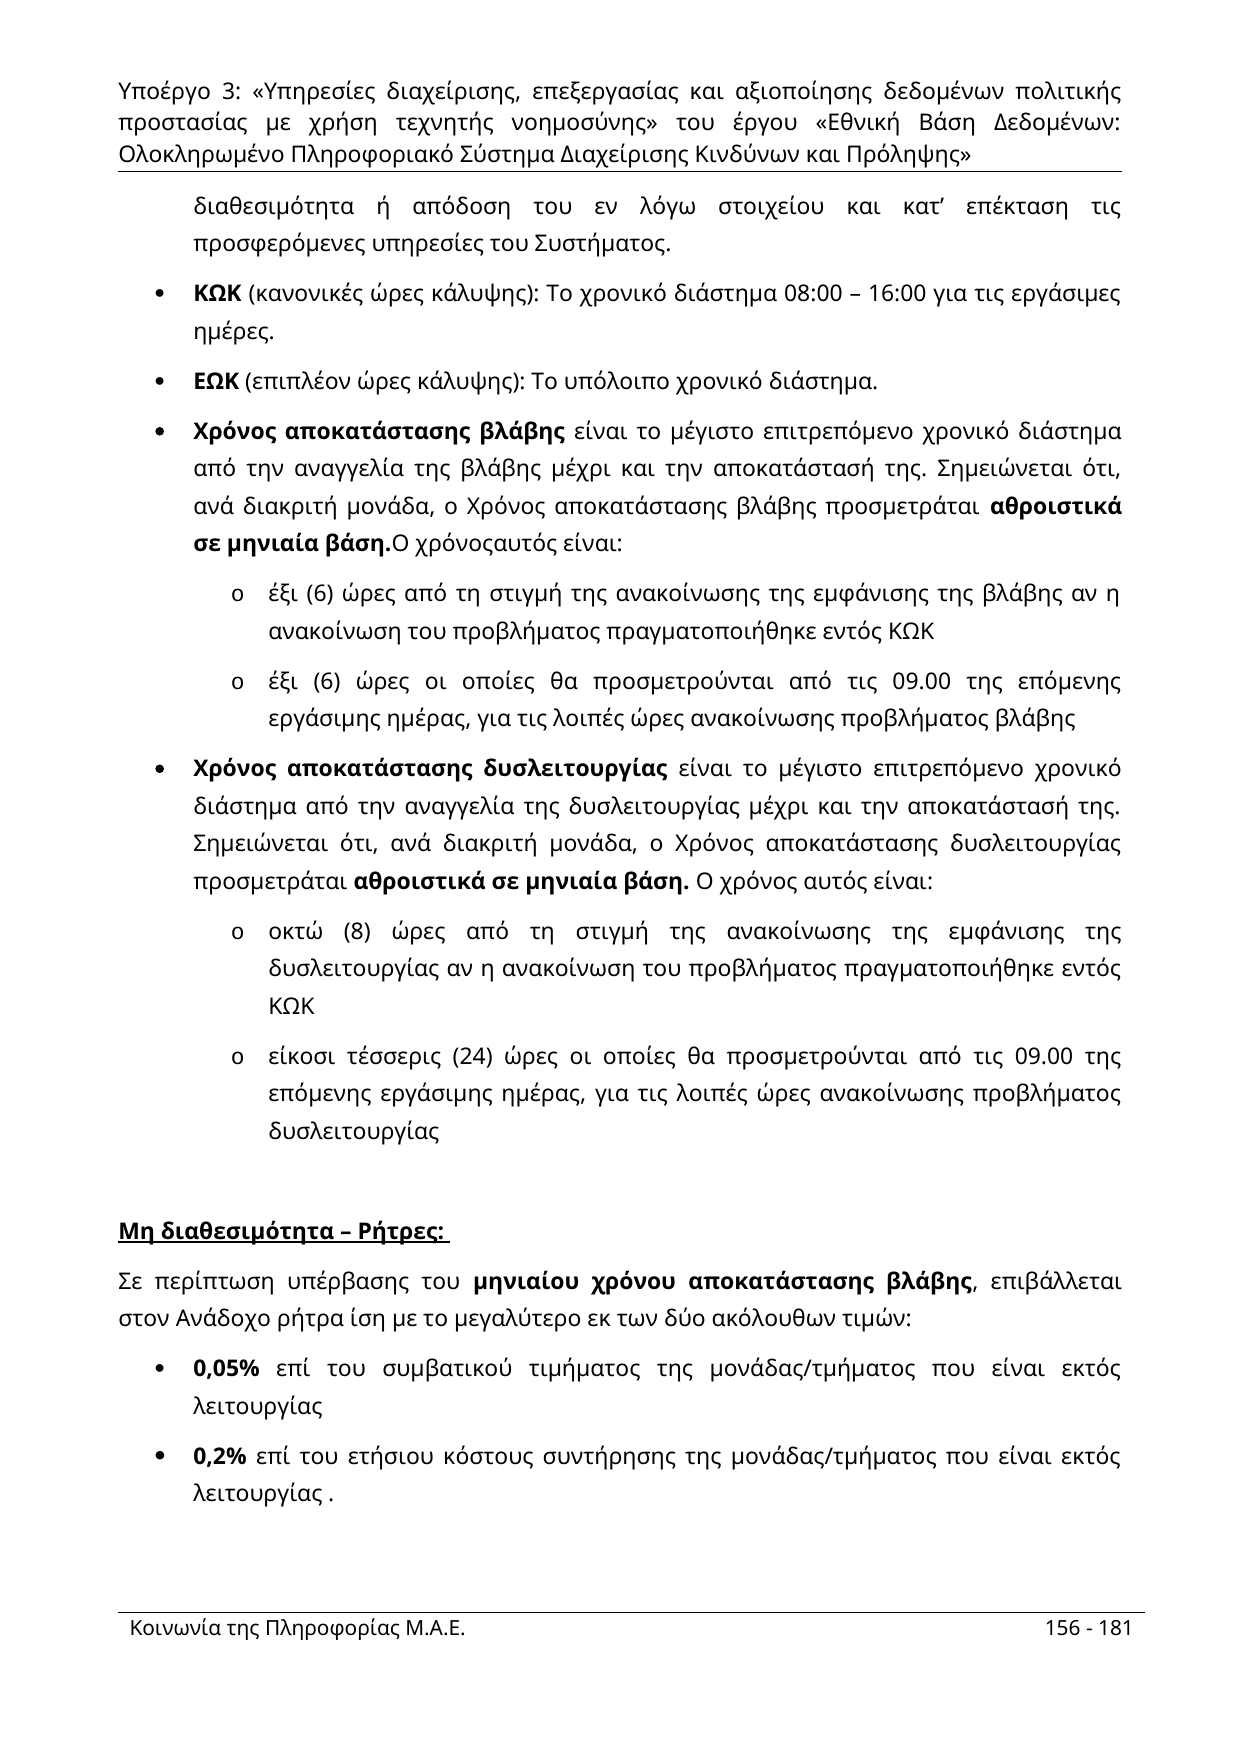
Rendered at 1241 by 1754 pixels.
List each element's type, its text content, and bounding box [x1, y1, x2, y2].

list Χρόνος αποκατάστασης βλάβης είναι το μέγιστο επιτρεπόμενο χρονικό διάστημα από την αναγγελία της βλάβης μέχρι και την αποκατάστασή της. Σημειώνεται ότι, ανά διακριτή μονάδα, ο Χρόνος αποκατάστασης βλάβης προσμετράται αθροιστικά σε μηνιαία βάση.Ο χρόνοςαυτός είναι: [156, 409, 1122, 559]
list 0,05% επί του συμβατικού τιμήματος της μονάδας/τμήματος που είναι εκτός λειτουργίας [156, 1347, 1122, 1422]
list ΚΩΚ (κανονικές ώρες κάλυψης): Το χρονικό διάστημα 08:00 – 16:00 για τις εργάσιμες ημέρες. [156, 272, 1122, 347]
text Μη διαθεσιμότητα – Ρήτρες: [118, 1209, 1122, 1247]
text Σε περίπτωση υπέρβασης του μηνιαίου χρόνου αποκατάστασης βλάβης, επιβάλλεται στον Ανάδοχο ρήτρα ίση με το μεγαλύτερο εκ των δύο ακόλουθων τιμών: [118, 1259, 1122, 1334]
list έξι (6) ώρες οι οποίες θα προσμετρούνται από τις 09.00 της επόμενης εργάσιμης ημέρας, για τις λοιπές ώρες ανακοίνωσης προβλήματος βλάβης [231, 659, 1122, 734]
list είκοσι τέσσερις (24) ώρες οι οποίες θα προσμετρούνται από τις 09.00 της επόμενης εργάσιμης ημέρας, για τις λοιπές ώρες ανακοίνωσης προβλήματος δυσλειτουργίας [231, 1034, 1122, 1147]
list Χρόνος αποκατάστασης δυσλειτουργίας είναι το μέγιστο επιτρεπόμενο χρονικό διάστημα από την αναγγελία της δυσλειτουργίας μέχρι και την αποκατάστασή της. Σημειώνεται ότι, ανά διακριτή μονάδα, ο Χρόνος αποκατάστασης δυσλειτουργίας προσμετράται αθροιστικά σε μηνιαία βάση. Ο χρόνος αυτός είναι: [156, 747, 1122, 897]
list οκτώ (8) ώρες από τη στιγμή της ανακοίνωσης της εμφάνισης της δυσλειτουργίας αν η ανακοίνωση του προβλήματος πραγματοποιήθηκε εντός ΚΩΚ [231, 909, 1122, 1022]
list ΕΩΚ (επιπλέον ώρες κάλυψης): Το υπόλοιπο χρονικό διάστημα. [156, 359, 1122, 397]
list 0,2% επί του ετήσιου κόστους συντήρησης της μονάδας/τμήματος που είναι εκτός λειτουργίας . [156, 1434, 1122, 1509]
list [156, 184, 1122, 259]
list έξι (6) ώρες από τη στιγμή της ανακοίνωσης της εμφάνισης της βλάβης αν η ανακοίνωση του προβλήματος πραγματοποιήθηκε εντός ΚΩΚ [231, 572, 1122, 647]
